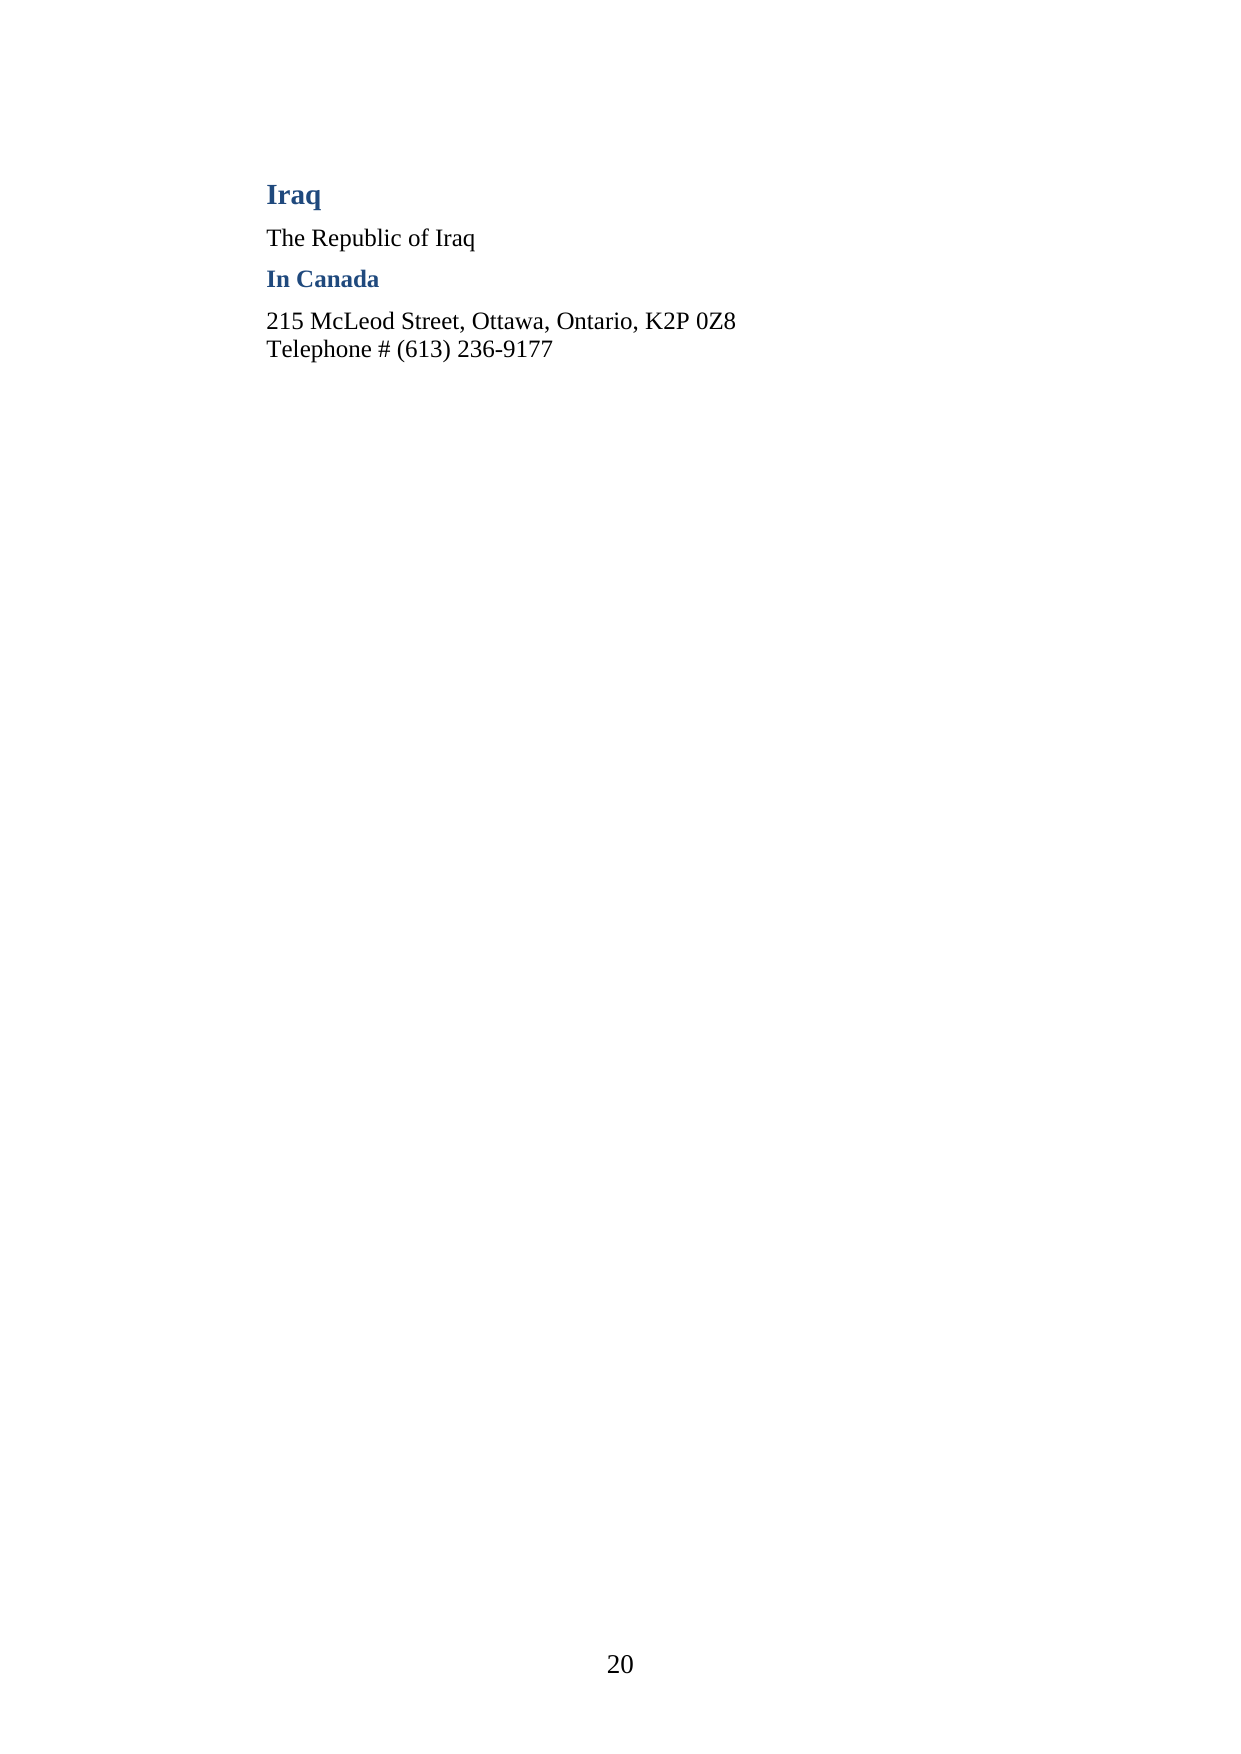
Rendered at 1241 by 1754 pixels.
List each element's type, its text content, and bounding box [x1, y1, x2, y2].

text Telephone # (613) 236-9177 [236, 334, 1004, 363]
text The Republic of Iraq [236, 223, 1004, 252]
subtitle Iraq [236, 177, 1004, 211]
text 215 McLeod Street, Ottawa, Ontario, K2P 0Z8 [236, 306, 1004, 334]
subtitle In Canada [236, 264, 1004, 293]
